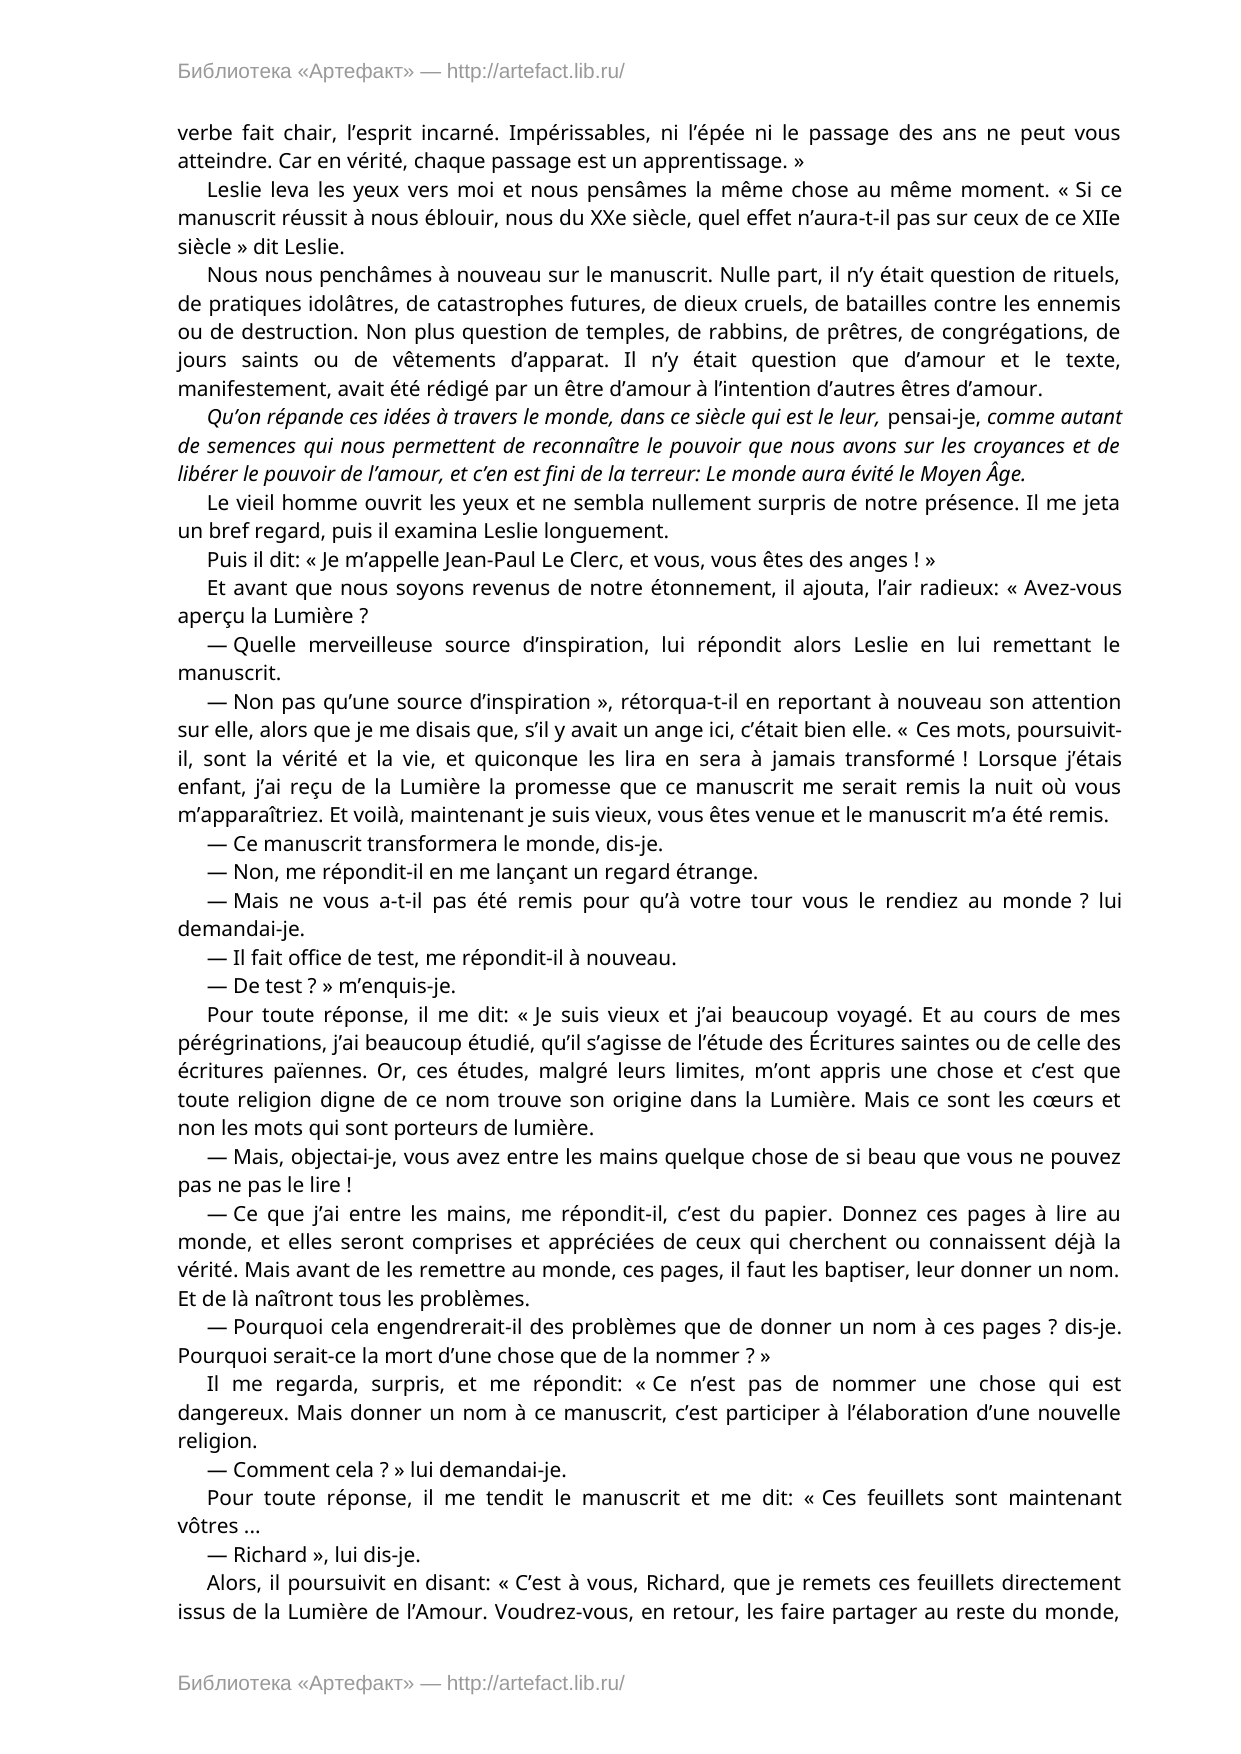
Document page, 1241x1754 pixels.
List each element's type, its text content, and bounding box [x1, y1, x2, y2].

text — Ce manuscrit transformera le monde, dis-je. [177, 829, 1122, 857]
text — Richard », lui dis-je. [177, 1540, 1122, 1568]
text Il me regarda, surpris, et me répondit: « Ce n’est pas de nommer une chose qui est dangereux. Mais donner un nom à ce manuscrit, c’est participer à l’élaboration d’une nouvelle religion. [177, 1369, 1122, 1455]
text — Non, me répondit-il en me lançant un regard étrange. [177, 857, 1122, 886]
text — Il fait office de test, me répondit-il à nouveau. [177, 943, 1122, 971]
text — Quelle merveilleuse source d’inspiration, lui répondit alors Leslie en lui remettant le manuscrit. [177, 630, 1122, 687]
text — Mais ne vous a-t-il pas été remis pour qu’à votre tour vous le rendiez au monde ? lui demandai-je. [177, 886, 1122, 943]
text — Comment cela ? » lui demandai-je. [177, 1455, 1122, 1483]
text — Ce que j’ai entre les mains, me répondit-il, c’est du papier. Donnez ces pages à lire au monde, et elles seront comprises et appréciées de ceux qui cherchent ou connaissent déjà la vérité. Mais avant de les remettre au monde, ces pages, il faut les baptiser, leur donner un nom. Et de là naîtront tous les problèmes. [177, 1199, 1122, 1312]
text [177, 118, 1122, 175]
text Le vieil homme ouvrit les yeux et ne sembla nullement surpris de notre présence. Il me jeta un bref regard, puis il examina Leslie longuement. [177, 488, 1122, 545]
text Nous nous penchâmes à nouveau sur le manuscrit. Nulle part, il n’y était question de rituels, de pratiques idolâtres, de catastrophes futures, de dieux cruels, de batailles contre les ennemis ou de destruction. Non plus question de temples, de rabbins, de prêtres, de congrégations, de jours saints ou de vêtements d’apparat. Il n’y était question que d’amour et le texte, manifestement, avait été rédigé par un être d’amour à l’intention d’autres êtres d’amour. [177, 260, 1122, 402]
text Et avant que nous soyons revenus de notre étonnement, il ajouta, l’air radieux: « Avez-vous aperçu la Lumière ? [177, 573, 1122, 630]
text Qu’on répande ces idées à travers le monde, dans ce siècle qui est le leur, pensai-je, comme autant de semences qui nous permettent de reconnaître le pouvoir que nous avons sur les croyances et de libérer le pouvoir de l’amour, et c’en est fini de la terreur: Le monde aura évité le Moyen Âge. [177, 402, 1122, 488]
text — Pourquoi cela engendrerait-il des problèmes que de donner un nom à ces pages ? dis-je. Pourquoi serait-ce la mort d’une chose que de la nommer ? » [177, 1312, 1122, 1369]
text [177, 1568, 1122, 1625]
text Pour toute réponse, il me tendit le manuscrit et me dit: « Ces feuillets sont maintenant vôtres ... [177, 1483, 1122, 1540]
text — Non pas qu’une source d’inspiration », rétorqua-t-il en reportant à nouveau son attention sur elle, alors que je me disais que, s’il y avait un ange ici, c’était bien elle. « Ces mots, poursuivit-il, sont la vérité et la vie, et quiconque les lira en sera à jamais transformé ! Lorsque j’étais enfant, j’ai reçu de la Lumière la promesse que ce manuscrit me serait remis la nuit où vous m’apparaîtriez. Et voilà, maintenant je suis vieux, vous êtes venue et le manuscrit m’a été remis. [177, 687, 1122, 829]
text — De test ? » m’enquis-je. [177, 971, 1122, 1000]
text — Mais, objectai-je, vous avez entre les mains quelque chose de si beau que vous ne pouvez pas ne pas le lire ! [177, 1142, 1122, 1199]
text Leslie leva les yeux vers moi et nous pensâmes la même chose au même moment. « Si ce manuscrit réussit à nous éblouir, nous du XXe siècle, quel effet n’aura-t-il pas sur ceux de ce XIIe siècle » dit Leslie. [177, 175, 1122, 260]
text Puis il dit: « Je m’appelle Jean-Paul Le Clerc, et vous, vous êtes des anges ! » [177, 545, 1122, 573]
text Pour toute réponse, il me dit: « Je suis vieux et j’ai beaucoup voyagé. Et au cours de mes pérégrinations, j’ai beaucoup étudié, qu’il s’agisse de l’étude des Écritures saintes ou de celle des écritures païennes. Or, ces études, malgré leurs limites, m’ont appris une chose et c’est que toute religion digne de ce nom trouve son origine dans la Lumière. Mais ce sont les cœurs et non les mots qui sont porteurs de lumière. [177, 1000, 1122, 1142]
